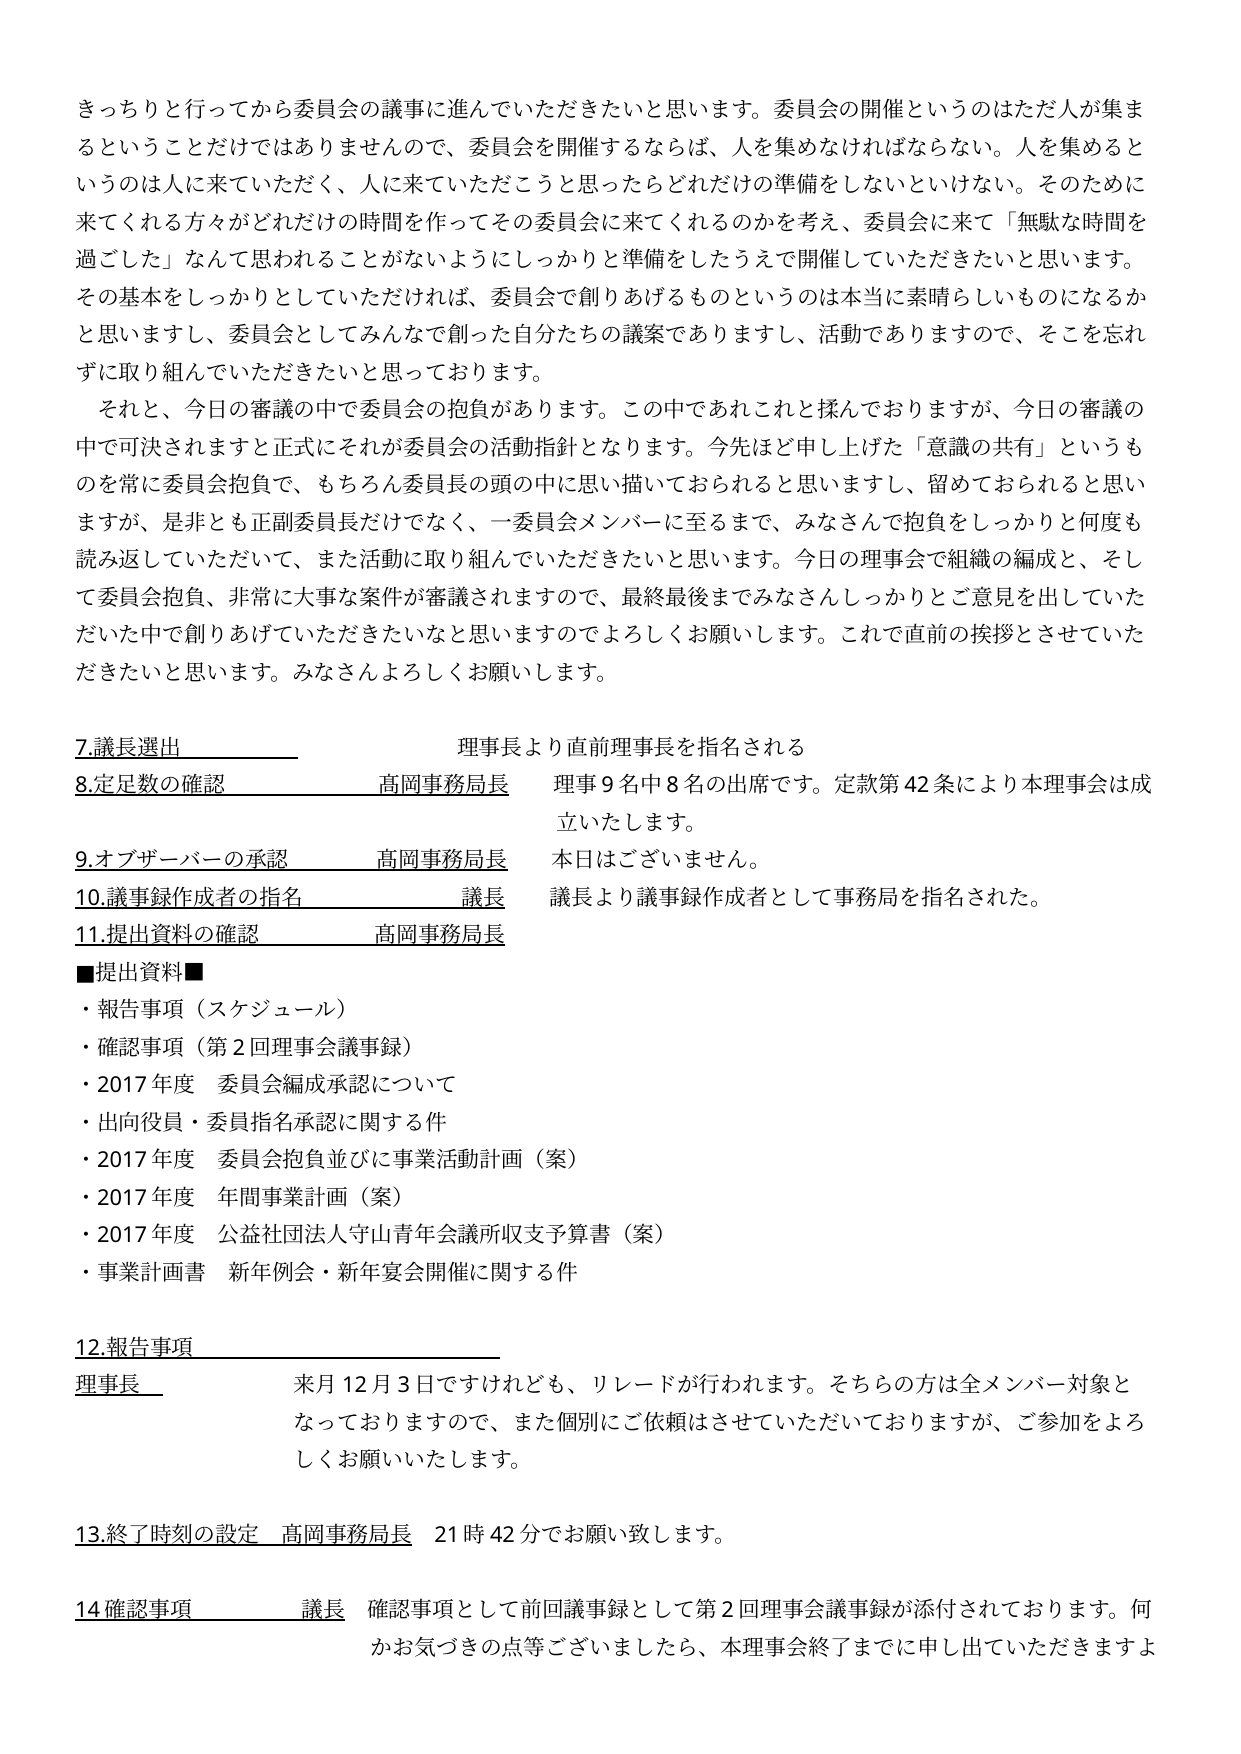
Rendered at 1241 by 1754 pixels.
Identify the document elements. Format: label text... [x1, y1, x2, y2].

text ・報告事項（スケジュール） [75, 989, 1165, 1027]
text ・2017年度 委員会編成承認について [75, 1064, 1165, 1102]
text 11.提出資料の確認 髙岡事務局長 [75, 914, 1165, 952]
text 12.報告事項 [75, 1327, 1165, 1364]
text ・2017年度 委員会抱負並びに事業活動計画（案） [75, 1139, 1165, 1177]
text ・事業計画書 新年例会・新年宴会開催に関する件 [75, 1252, 1165, 1289]
text 9.オブザーバーの承認 髙岡事務局長 本日はございません。 [75, 839, 1165, 877]
text 10.議事録作成者の指名 議長 議長より議事録作成者として事務局を指名された。 [75, 877, 1165, 914]
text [75, 1589, 1165, 1664]
text ・確認事項（第2回理事会議事録） [75, 1027, 1165, 1064]
text 8.定足数の確認 髙岡事務局長 理事9名中8名の出席です。定款第42条により本理事会は成立いたします。 [75, 764, 1165, 839]
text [75, 89, 1165, 389]
text それと、今日の審議の中で委員会の抱負があります。この中であれこれと揉んでおりますが、今日の審議の中で可決されますと正式にそれが委員会の活動指針となります。今先ほど申し上げた「意識の共有」というものを常に委員会抱負で、もちろん委員長の頭の中に思い描いておられると思いますし、留めておられると思いますが、是非とも正副委員長だけでなく、一委員会メンバーに至るまで、みなさんで抱負をしっかりと何度も読み返していただいて、また活動に取り組んでいただきたいと思います。今日の理事会で組織の編成と、そして委員会抱負、非常に大事な案件が審議されますので、最終最後までみなさんしっかりとご意見を出していただいた中で創りあげていただきたいなと思いますのでよろしくお願いします。これで直前の挨拶とさせていただきたいと思います。みなさんよろしくお願いします。 [75, 389, 1165, 689]
text 13.終了時刻の設定 髙岡事務局長 21時42分でお願い致します。 [75, 1514, 1165, 1552]
text ・出向役員・委員指名承認に関する件 [75, 1102, 1165, 1139]
text ■提出資料■ [75, 952, 1165, 989]
text ・2017年度 公益社団法人守山青年会議所収支予算書（案） [75, 1214, 1165, 1252]
text 理事長 来月12月3日ですけれども、リレードが行われます。そちらの方は全メンバー対象となっておりますので、また個別にご依頼はさせていただいておりますが、ご参加をよろしくお願いいたします。 [75, 1364, 1165, 1477]
text 7.議長選出 理事長より直前理事長を指名される [75, 727, 1165, 764]
text ・2017年度 年間事業計画（案） [75, 1177, 1165, 1214]
